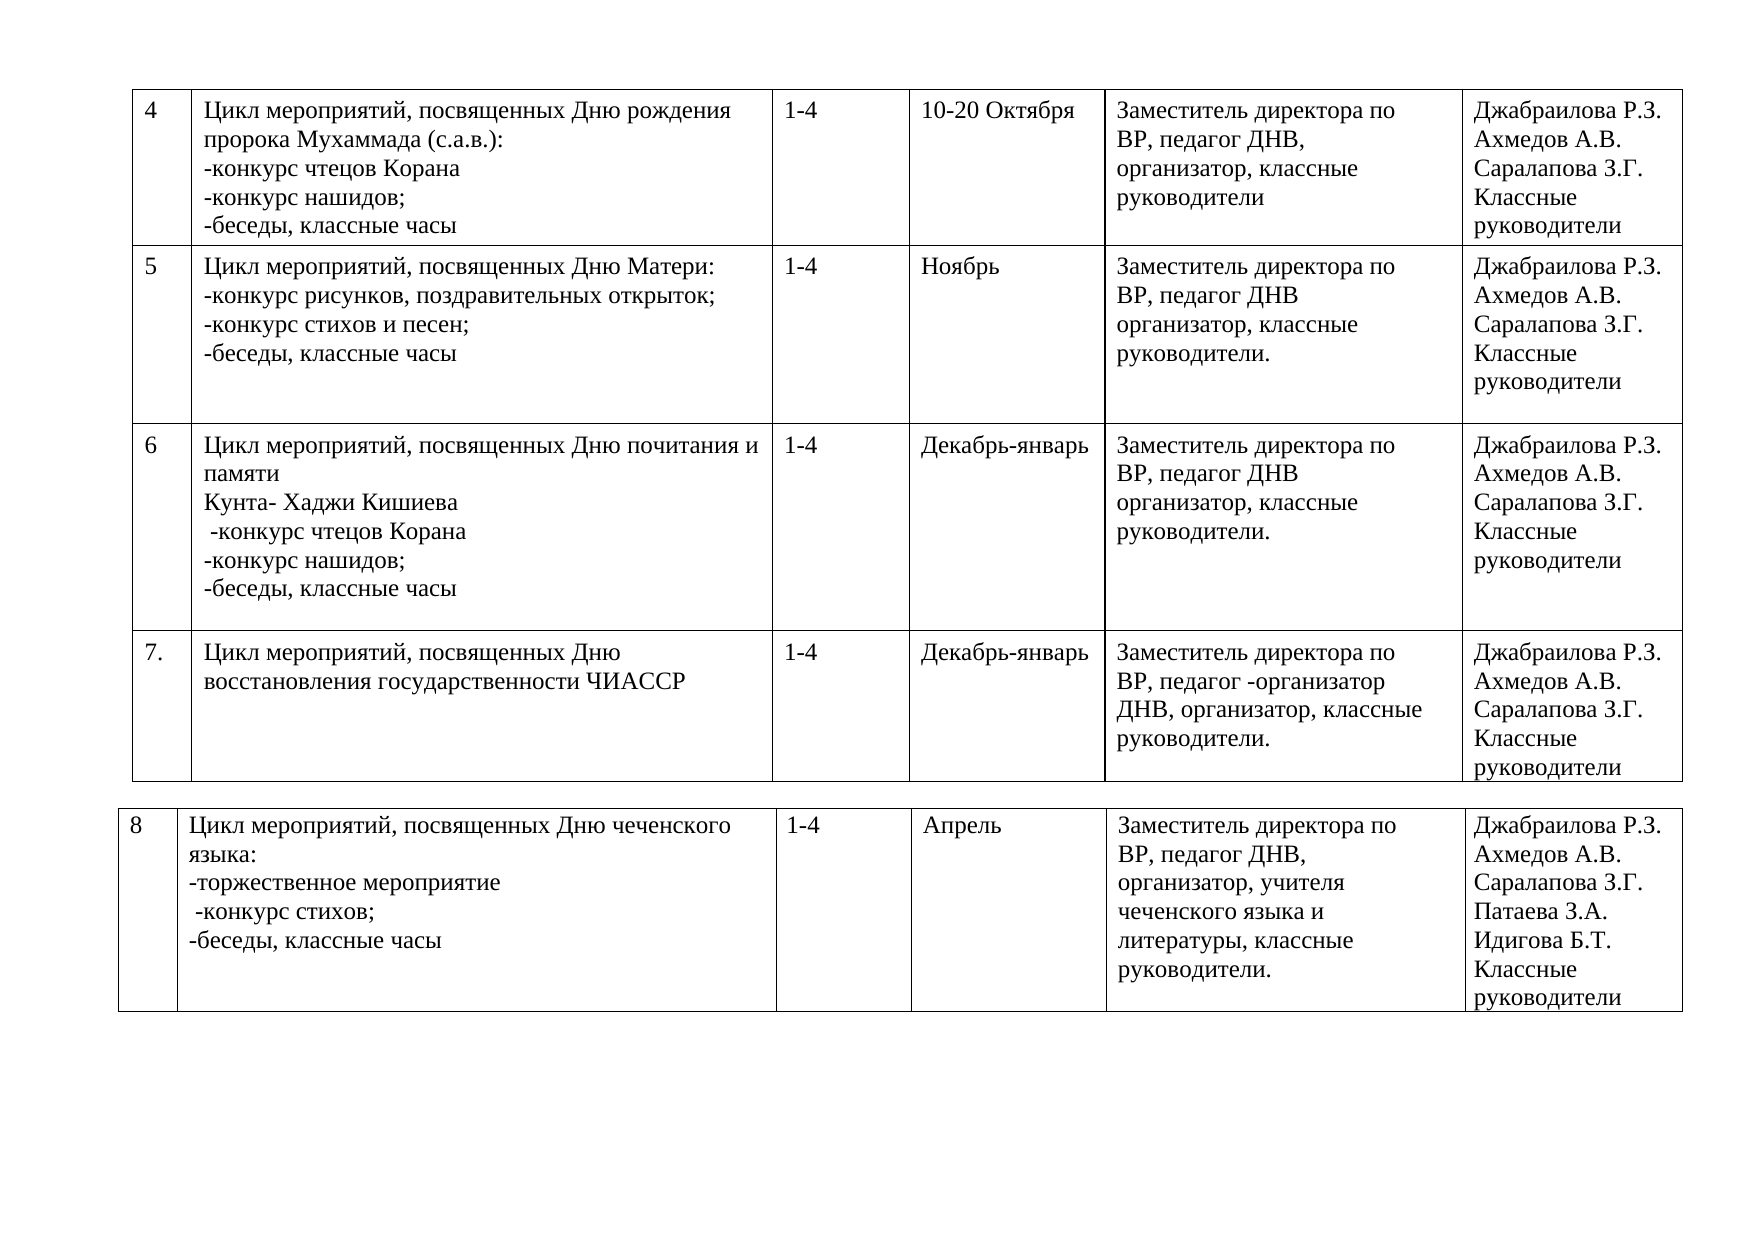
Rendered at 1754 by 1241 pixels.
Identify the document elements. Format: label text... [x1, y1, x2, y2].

table_cell Джабраилова Р.З. Ахмедов А.В. Саралапова З.Г. Классные руководители [1463, 631, 1682, 781]
table_cell Заместитель директора по ВР, педагог -организатор ДНВ, организатор, классные руководители. [1106, 631, 1462, 781]
table_cell 6 [133, 424, 191, 630]
table_cell 4 [133, 90, 191, 245]
table_cell 7. [133, 631, 191, 781]
table_cell 1-4 [773, 90, 909, 245]
table_cell Декабрь-январь [910, 424, 1104, 630]
table_header Джабраилова Р.З. Ахмедов А.В. Саралапова З.Г. Патаева З.А. Идигова Б.Т. Классные руководители [1466, 809, 1682, 1011]
table_cell Джабраилова Р.З. Ахмедов А.В. Саралапова З.Г. Классные руководители [1463, 90, 1682, 245]
table_cell Цикл мероприятий, посвященных Дню рождения пророка Мухаммада (с.а.в.): -конкурс чтецов Корана -конкурс нашидов; -беседы, классные часы [192, 90, 772, 245]
table_header 8 [119, 809, 177, 1011]
table_header Цикл мероприятий, посвященных Дню чеченского языка: -торжественное мероприятие -конкурс стихов; -беседы, классные часы [178, 809, 776, 1011]
table_cell 5 [133, 246, 191, 423]
table_cell Декабрь-январь [910, 631, 1104, 781]
table_cell Джабраилова Р.З. Ахмедов А.В. Саралапова З.Г. Классные руководители [1463, 424, 1682, 630]
table_cell Цикл мероприятий, посвященных Дню почитания и памяти Кунта- Хаджи Кишиева -конкурс чтецов Корана -конкурс нашидов; -беседы, классные часы [192, 424, 772, 630]
table_cell 1-4 [773, 631, 909, 781]
table_cell Джабраилова Р.З. Ахмедов А.В. Саралапова З.Г. Классные руководители [1463, 246, 1682, 423]
table_cell Цикл мероприятий, посвященных Дню Матери: -конкурс рисунков, поздравительных открыток; -конкурс стихов и песен; -беседы, классные часы [192, 246, 772, 423]
table_header 1-4 [777, 809, 911, 1011]
table_cell Заместитель директора по ВР, педагог ДНВ организатор, классные руководители. [1106, 246, 1462, 423]
table_cell 1-4 [773, 424, 909, 630]
table_cell Заместитель директора по ВР, педагог ДНВ, организатор, классные руководители [1106, 90, 1462, 245]
table_cell 10-20 Октября [910, 90, 1104, 245]
table_cell 1-4 [773, 246, 909, 423]
table_cell Цикл мероприятий, посвященных Дню восстановления государственности ЧИАССР [192, 631, 772, 781]
table_header Апрель [912, 809, 1106, 1011]
table_cell Ноябрь [910, 246, 1104, 423]
table_header Заместитель директора по ВР, педагог ДНВ, организатор, учителя чеченского языка и литературы, классные руководители. [1107, 809, 1465, 1011]
table_cell Заместитель директора по ВР, педагог ДНВ организатор, классные руководители. [1106, 424, 1462, 630]
